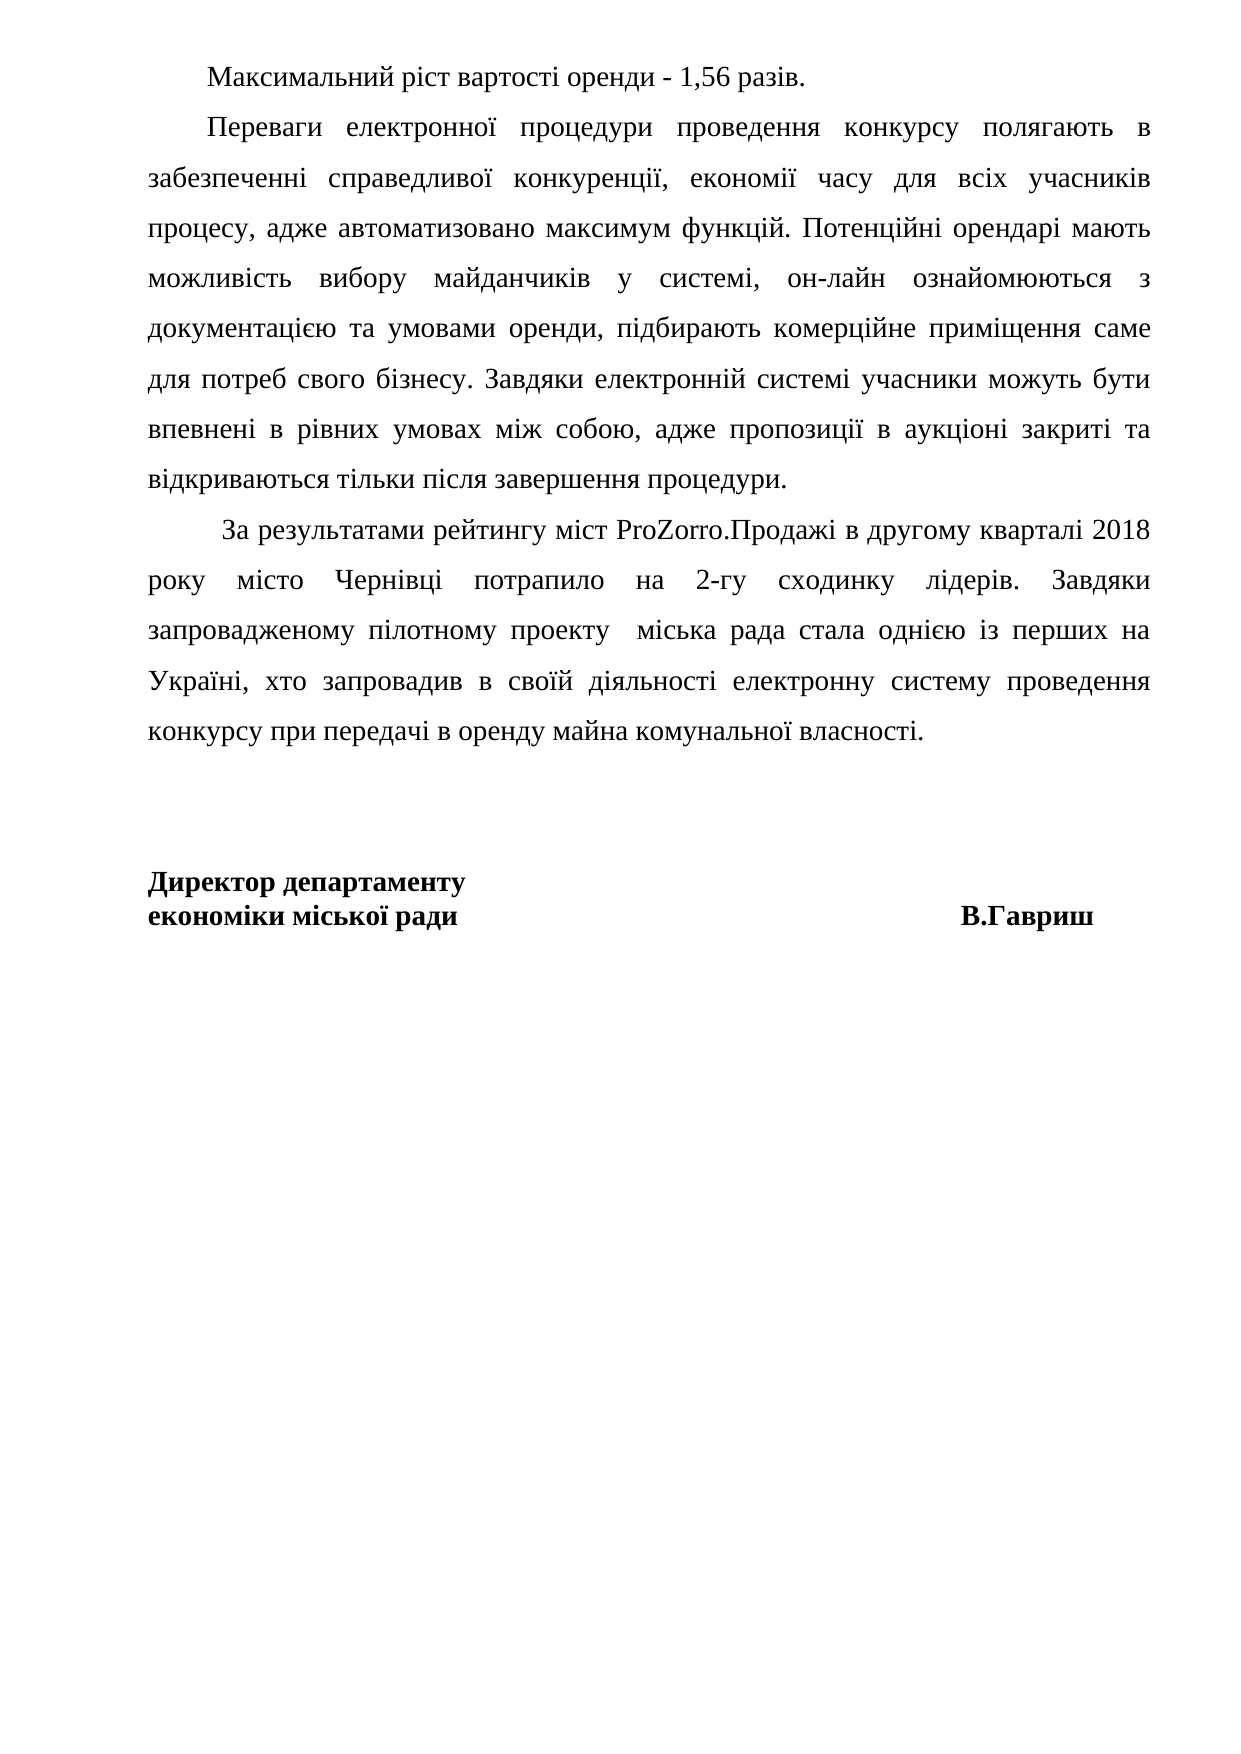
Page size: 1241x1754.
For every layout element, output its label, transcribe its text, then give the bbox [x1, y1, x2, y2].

subtitle За результатами рейтингу міст ProZorro.Продажі в другому кварталі 2018 року місто Чернівці потрапило на 2-гу сходинку лідерів. Завдяки запровадженому пілотному проекту міська рада стала однією із перших на Україні, хто запровадив в своїй діяльності електронну систему проведення конкурсу при передачі в оренду майна комунальної власності. [148, 512, 1152, 747]
text Максимальний ріст вартості оренди - 1,56 разів. [148, 59, 1152, 93]
text Директор департаменту [148, 864, 1152, 898]
text Переваги електронної процедури проведення конкурсу полягають в забезпеченні справедливої конкуренції, економії часу для всіх учасників процесу, адже автоматизовано максимум функцій. Потенційні орендарі мають можливість вибору майданчиків у системі, он-лайн ознайомюються з документацією та умовами оренди, підбирають комерційне приміщення саме для потреб свого бізнесу. Завдяки електронній системі учасники можуть бути впевнені в рівних умовах між собою, адже пропозиції в аукціоні закриті та відкриваються тільки після завершення процедури. [148, 109, 1152, 495]
text економіки міської ради В.Гавриш [148, 898, 1152, 931]
